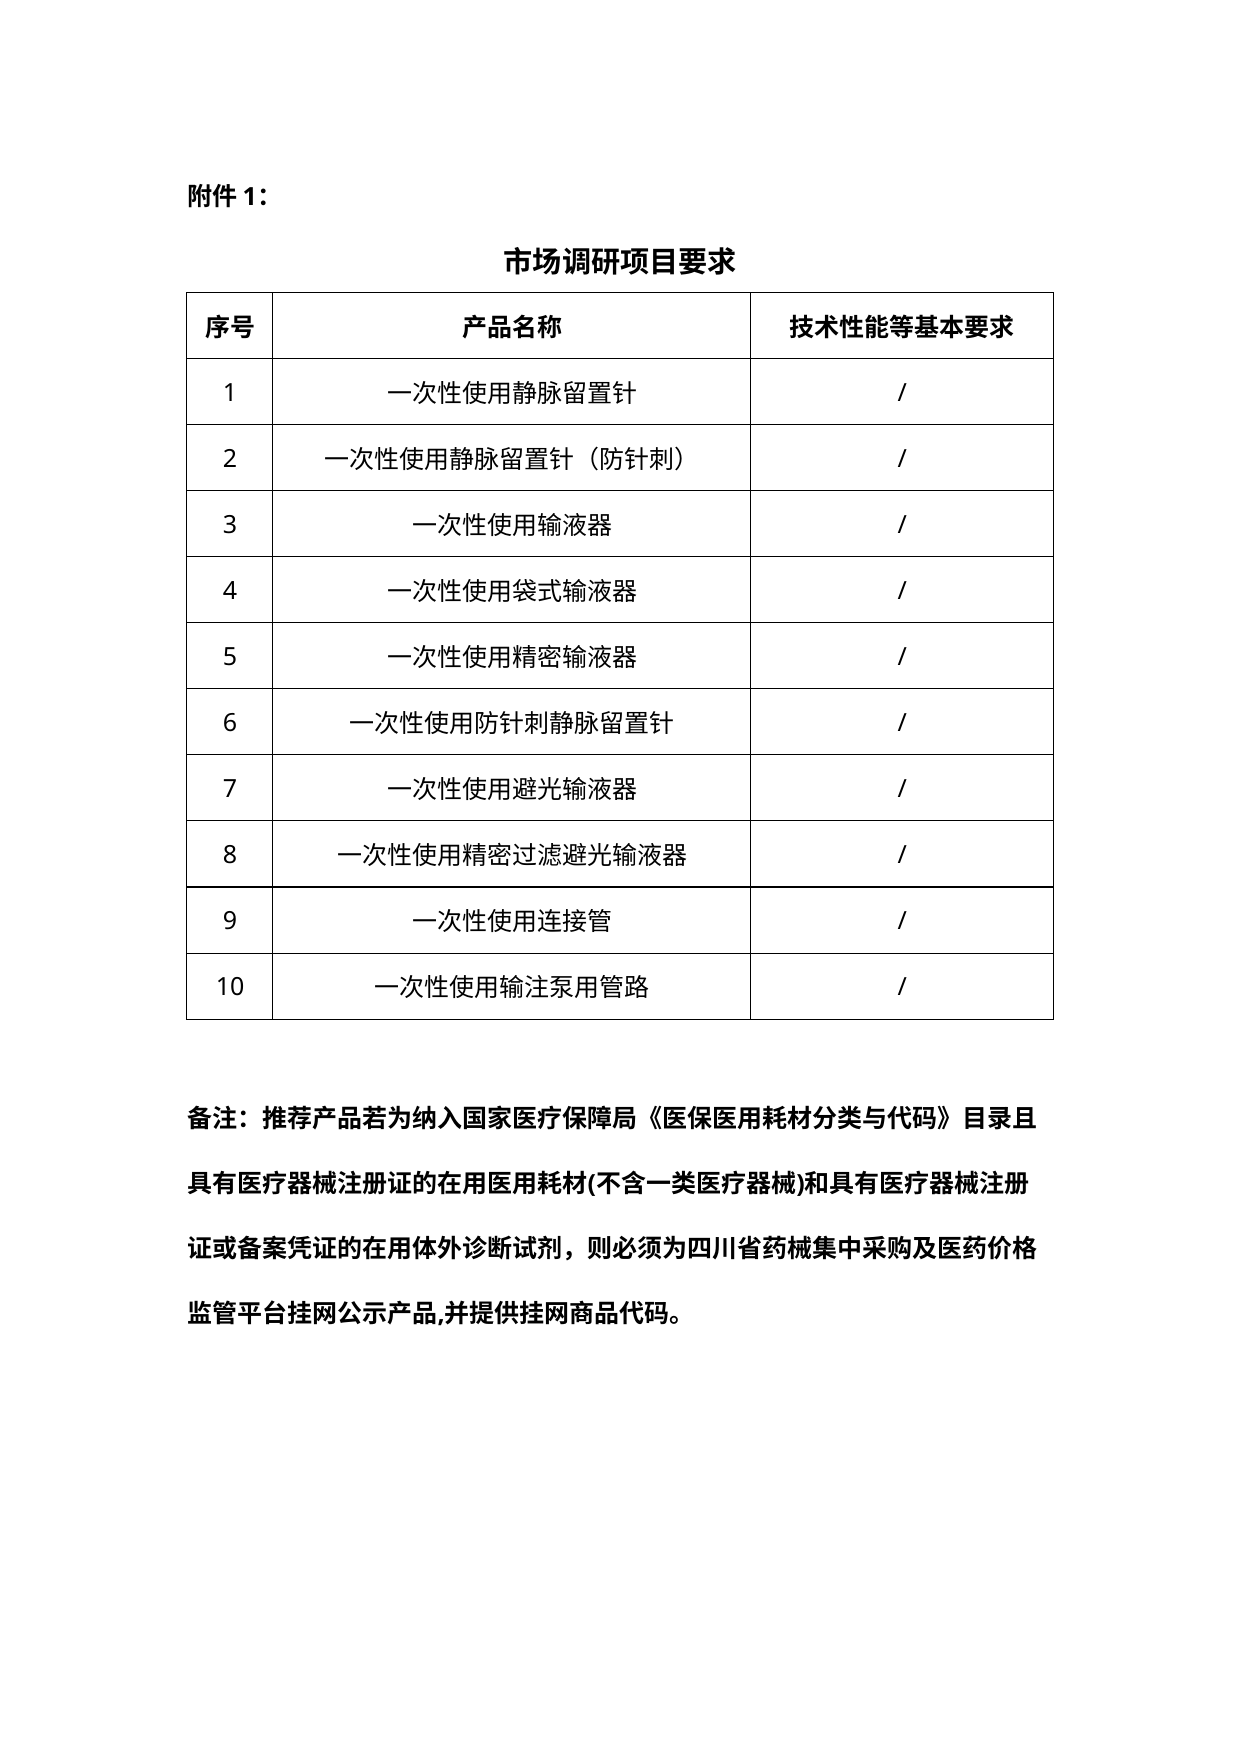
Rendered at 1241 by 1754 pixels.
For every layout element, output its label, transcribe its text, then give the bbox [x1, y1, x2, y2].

table_cell 5 [187, 623, 272, 688]
table_cell / [751, 623, 1053, 688]
table_cell 3 [187, 491, 272, 556]
table_header 产品名称 [273, 293, 750, 358]
table_cell / [751, 425, 1053, 490]
table_cell 一次性使用连接管 [273, 888, 750, 952]
table_cell / [751, 359, 1053, 424]
table_cell 10 [187, 954, 272, 1018]
table_cell 2 [187, 425, 272, 490]
table_cell 一次性使用精密输液器 [273, 623, 750, 688]
table_cell / [751, 755, 1053, 820]
table_cell 一次性使用避光输液器 [273, 755, 750, 820]
table_cell 1 [187, 359, 272, 424]
table_cell / [751, 888, 1053, 952]
text 备注：推荐产品若为纳入国家医疗保障局《医保医用耗材分类与代码》目录且具有医疗器械注册证的在用医用耗材(不含一类医疗器械)和具有医疗器械注册证或备案凭证的在用体外诊断试剂，则必须为四川省药械集中采购及医药价格监管平台挂网公示产品,并提供挂网商品代码。 [187, 1084, 1053, 1344]
table_cell / [751, 689, 1053, 754]
table_cell 8 [187, 821, 272, 886]
table_cell 6 [187, 689, 272, 754]
text 市场调研项目要求 [187, 227, 1053, 292]
table_header 技术性能等基本要求 [751, 293, 1053, 358]
table_cell 9 [187, 888, 272, 952]
table_cell 一次性使用静脉留置针（防针刺） [273, 425, 750, 490]
table_cell / [751, 954, 1053, 1018]
table_cell 一次性使用防针刺静脉留置针 [273, 689, 750, 754]
table_cell / [751, 491, 1053, 556]
table_header 序号 [187, 293, 272, 358]
table_cell 7 [187, 755, 272, 820]
text 附件1： [187, 162, 1053, 227]
table_cell 一次性使用袋式输液器 [273, 557, 750, 622]
table_cell / [751, 557, 1053, 622]
table_cell 一次性使用静脉留置针 [273, 359, 750, 424]
table_cell 一次性使用输液器 [273, 491, 750, 556]
table_cell 一次性使用输注泵用管路 [273, 954, 750, 1018]
table_cell 4 [187, 557, 272, 622]
table_cell / [751, 821, 1053, 886]
table_cell 一次性使用精密过滤避光输液器 [273, 821, 750, 886]
